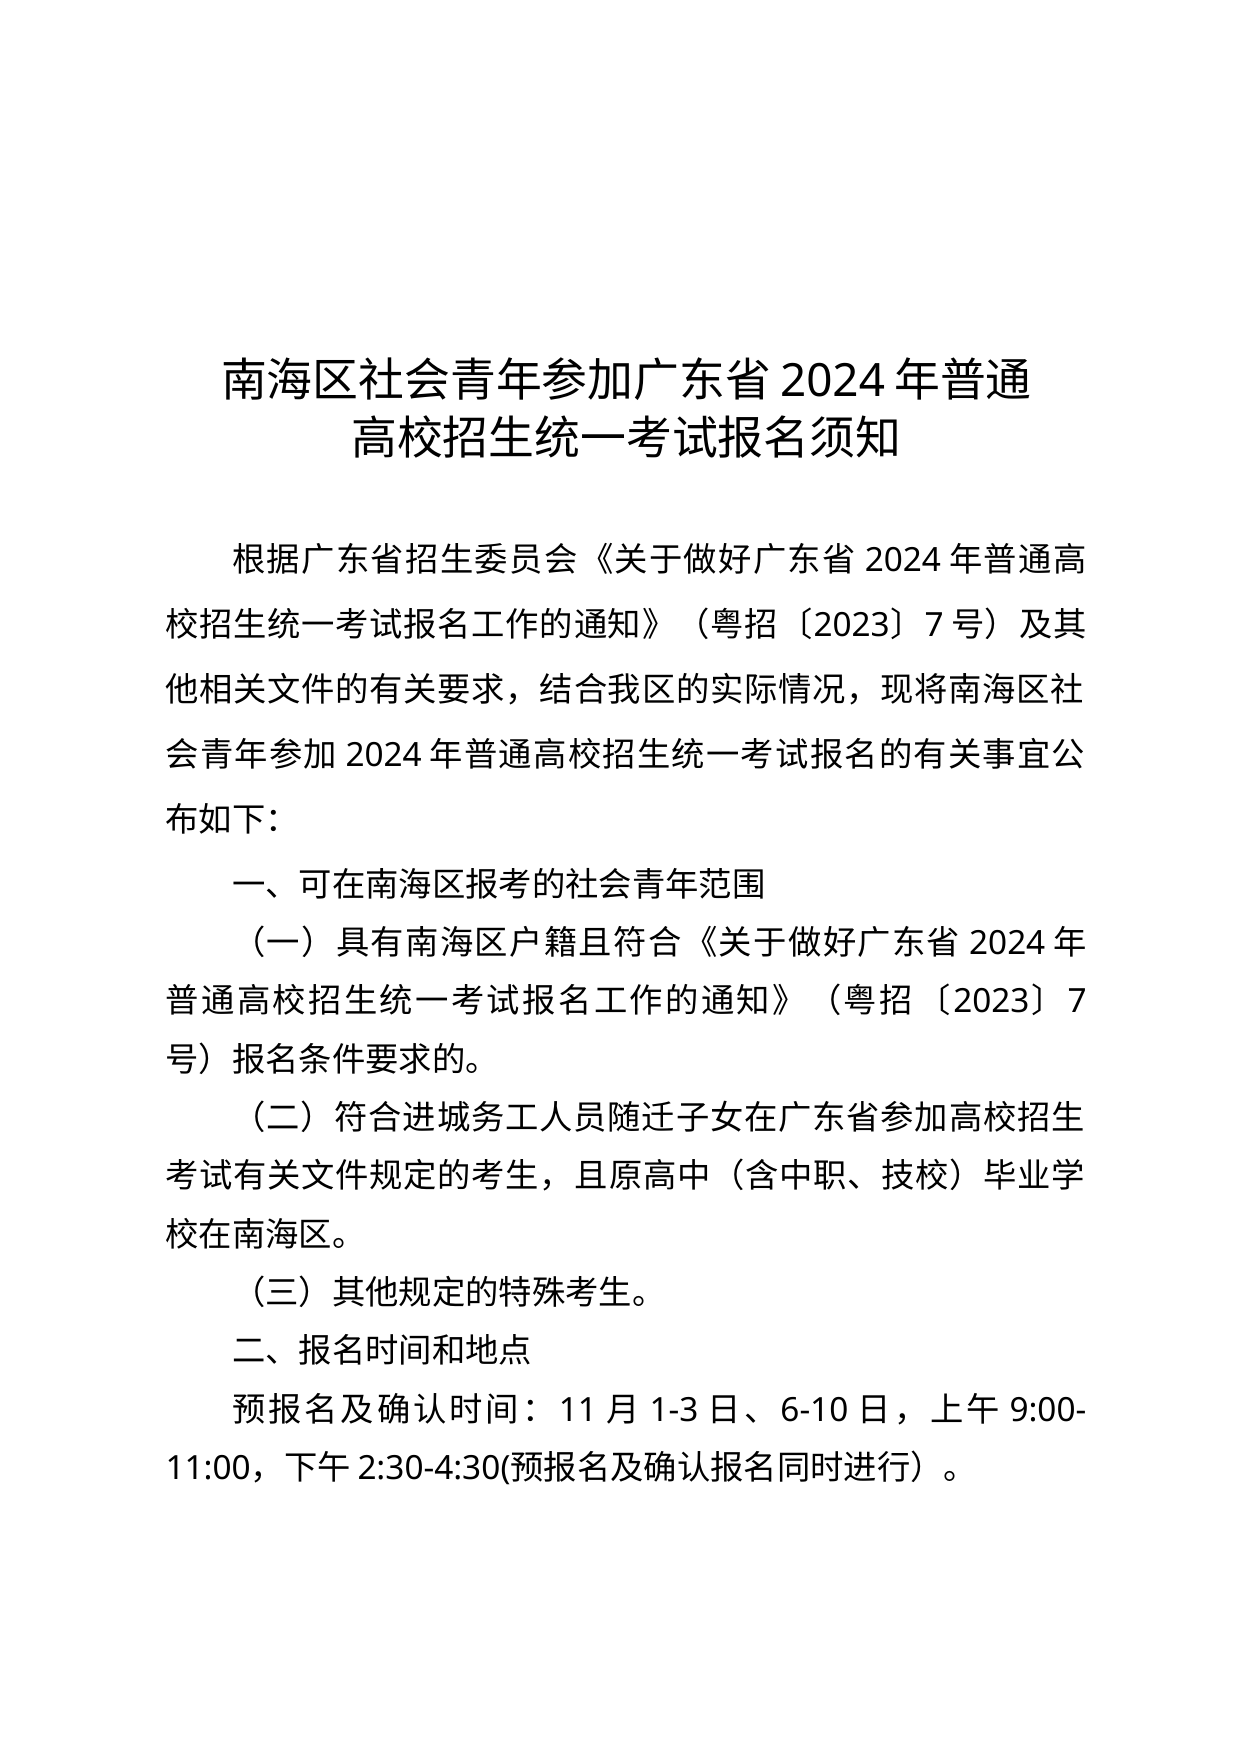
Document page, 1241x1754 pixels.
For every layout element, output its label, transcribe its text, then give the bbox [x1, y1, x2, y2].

text 南海区社会青年参加广东省2024年普通 [165, 349, 1087, 408]
text 二、报名时间和地点 [165, 1316, 1087, 1374]
text 高校招生统一考试报名须知 [165, 408, 1087, 466]
text 预报名及确认时间：11月1-3日、6-10日，上午9:00-11:00，下午2:30-4:30(预报名及确认报名同时进行）。 [165, 1374, 1087, 1491]
text （三）其他规定的特殊考生。 [165, 1258, 1087, 1316]
text （一）具有南海区户籍且符合《关于做好广东省2024年普通高校招生统一考试报名工作的通知》（粤招〔2023〕7号）报名条件要求的。 [165, 908, 1087, 1083]
text 一、可在南海区报考的社会青年范围 [165, 849, 1087, 908]
text （二）符合进城务工人员随迁子女在广东省参加高校招生考试有关文件规定的考生，且原高中（含中职、技校）毕业学校在南海区。 [165, 1083, 1087, 1258]
text 根据广东省招生委员会《关于做好广东省2024年普通高校招生统一考试报名工作的通知》（粤招〔2023〕7号）及其他相关文件的有关要求，结合我区的实际情况，现将南海区社会青年参加2024年普通高校招生统一考试报名的有关事宜公布如下： [165, 524, 1087, 849]
